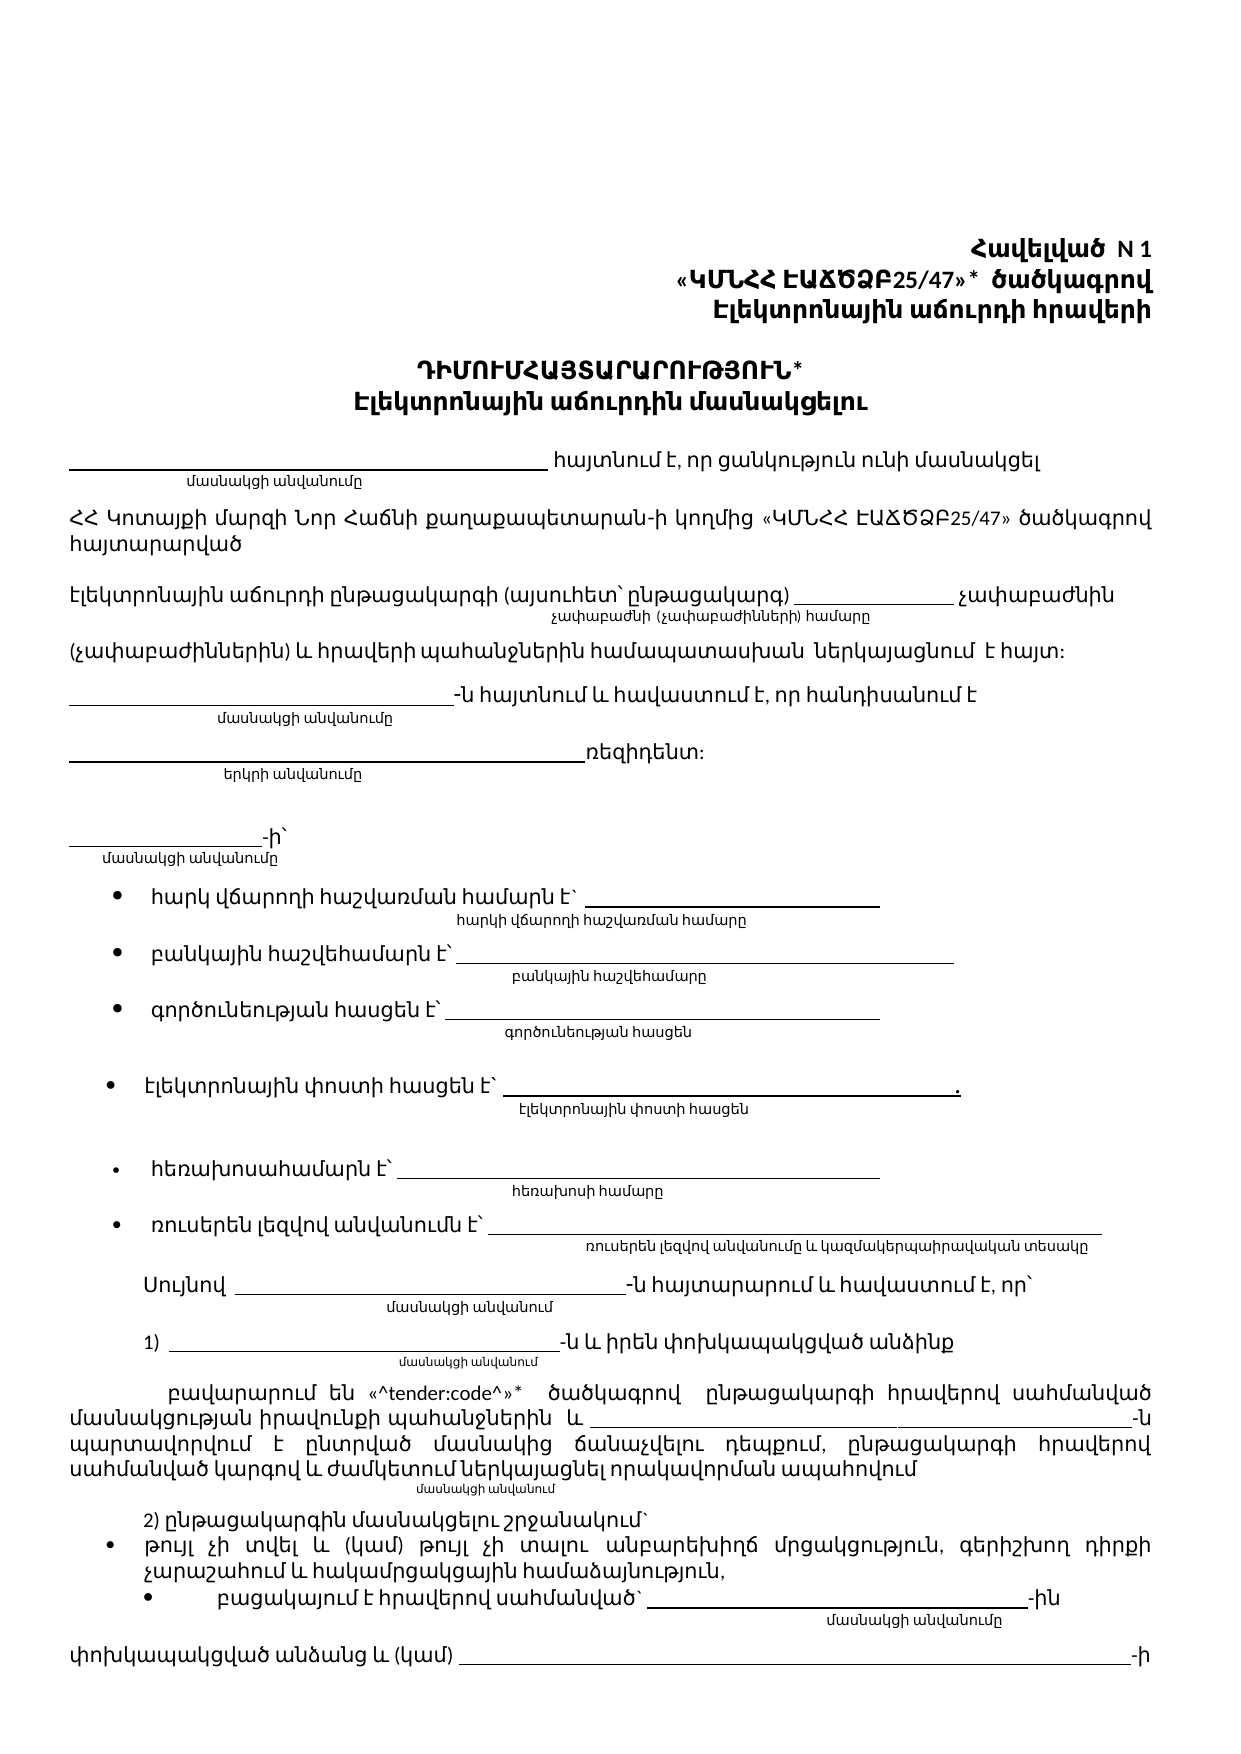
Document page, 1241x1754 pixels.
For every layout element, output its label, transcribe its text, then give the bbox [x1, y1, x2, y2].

text մասնակցի անվանում [69, 1482, 1152, 1507]
text բանկային հաշվեհամարը [438, 967, 1152, 997]
list էլեկտրոնային փոստի հասցեն է` . [107, 1066, 1152, 1100]
text մասնակցի անվանումը [69, 472, 1152, 503]
text բավարարում են «^tender:code^»* ծածկագրով ընթացակարգի հրավերով սահմանված մասնակցության իրավունքի պահանջներին և -ն պարտավորվում է ընտրված մասնակից ճանաչվելու դեպքում, ընթացակարգի հրավերով սահմանված կարգով և ժամկետում ներկայացնել որակավորման ապահովում [69, 1380, 1152, 1482]
list հեռախոսահամարն է՝ [113, 1156, 1152, 1182]
text գործունեության հասցեն [69, 1023, 1152, 1053]
text մասնակցի անվանումը [69, 850, 1152, 880]
subtitle Էլեկտրոնային աճուրդին մասնակցելու [69, 386, 1152, 417]
text ռուսերեն լեզվով անվանումը և կազմակերպաիրավական տեսակը [512, 1238, 1152, 1268]
text Հավելված N 1 [69, 233, 1152, 264]
list գործունեության հասցեն է՝ [113, 997, 1152, 1023]
text էլեկտրոնային փոստի հասցեն [364, 1100, 1152, 1131]
text (չափաբաժիններին) և հրավերի պահանջներին համապատասխան ներկայացնում է հայտ: [69, 638, 1152, 663]
text -ի՝ [69, 824, 1152, 850]
text հայտնում է, որ ցանկություն ունի մասնակցել [69, 447, 1152, 472]
text երկրի անվանումը [69, 765, 1152, 796]
text մասնակցի անվանումը [69, 1611, 1152, 1642]
text ՀՀ Կոտայքի մարզի Նոր Հաճնի քաղաքապետարան-ի կողմից «ԿՄՆՀՀ ԷԱՃԾՁԲ25/47» ծածկագրով հայտարարված [69, 503, 1152, 556]
text հարկի վճարողի հաշվառման համարը [69, 911, 1152, 941]
text «ԿՄՆՀՀ ԷԱՃԾՁԲ25/47»* ծածկագրով [69, 264, 1152, 294]
text -ն հայտնում և հավաստում է, որ հանդիսանում է [69, 678, 1152, 709]
text մասնակցի անվանում [69, 1299, 1152, 1329]
text Էլեկտրոնային աճուրդի հրավերի [69, 294, 1152, 325]
list թույլ չի տվել և (կամ) թույլ չի տալու անբարեխիղճ մրցակցություն, գերիշխող դիրքի չարաշահում և հակամրցակցային համաձայնություն, [107, 1532, 1152, 1583]
text հեռախոսի համարը [438, 1182, 1152, 1212]
list բացակայում է հրավերով սահմանված` -ին [69, 1583, 1152, 1611]
text 2) ընթացակարգին մասնակցելու շրջանակում` [69, 1507, 1152, 1532]
list բանկային հաշվեհամարն է՝ [113, 941, 1152, 967]
text չափաբաժնի (չափաբաժինների) համարը [69, 607, 1152, 638]
text մասնակցի անվանում [69, 1354, 1152, 1380]
text փոխկապակցված անձանց և (կամ) -ի [69, 1642, 1152, 1667]
text էլեկտրոնային աճուրդի ընթացակարգի (այսուհետ՝ ընթացակարգ) չափաբաժնին [69, 582, 1152, 607]
list ռուսերեն լեզվով անվանումն է՝ [113, 1212, 1152, 1238]
text մասնակցի անվանումը [69, 709, 1152, 739]
text 1) -ն և իրեն փոխկապակցված անձինք [69, 1329, 1152, 1354]
text ԴԻՄՈՒՄՀԱՅՏԱՐԱՐՈՒԹՅՈՒՆ* [69, 356, 1152, 386]
list հարկ վճարողի հաշվառման համարն է` [113, 880, 1152, 911]
text ռեզիդենտ: [69, 739, 1152, 765]
text Սույնով -ն հայտարարում և հավաստում է, որ՝ [69, 1268, 1152, 1299]
